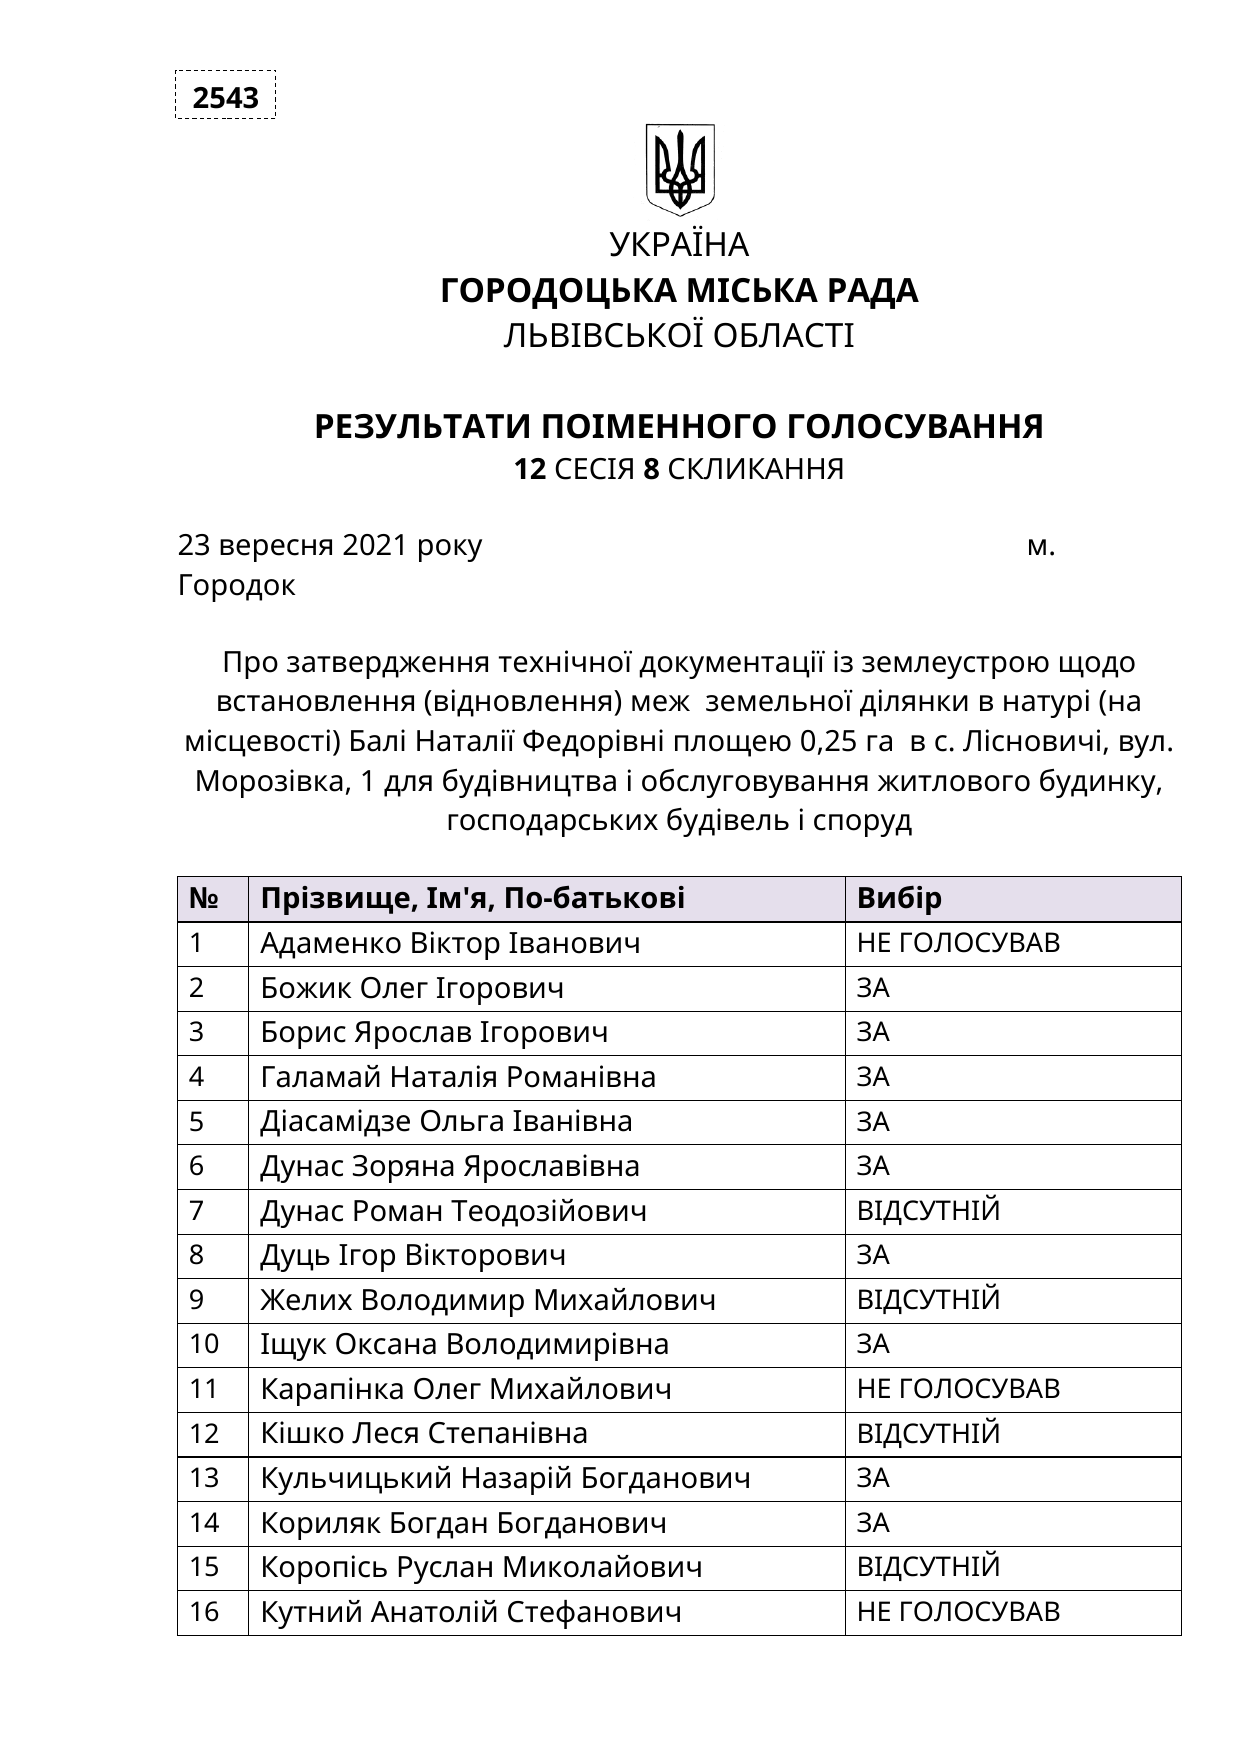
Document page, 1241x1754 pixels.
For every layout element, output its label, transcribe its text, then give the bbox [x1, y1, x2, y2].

table_cell ЗА [846, 1458, 1181, 1501]
table_cell ЗА [846, 1235, 1181, 1278]
text ЛЬВІВСЬКОЇ ОБЛАСТІ [177, 312, 1181, 357]
text ГОРОДОЦЬКА МІСЬКА РАДА [177, 266, 1181, 312]
table_cell Кутний Анатолій Стефанович [249, 1591, 845, 1635]
table_cell 15 [178, 1547, 248, 1590]
table_header № [178, 877, 248, 921]
table_cell ЗА [846, 1324, 1181, 1367]
table_cell 9 [178, 1279, 248, 1323]
text УКРАЇНА [177, 221, 1181, 266]
table_cell НЕ ГОЛОСУВАВ [846, 1368, 1181, 1412]
table_cell Дуць Ігор Вікторович [249, 1235, 845, 1278]
table_cell 14 [178, 1502, 248, 1546]
table_cell 4 [178, 1056, 248, 1100]
table_cell ЗА [846, 967, 1181, 1011]
table_cell ЗА [846, 1502, 1181, 1546]
table_cell 3 [178, 1012, 248, 1055]
table_cell 16 [178, 1591, 248, 1635]
text Про затвердження технічної документації із землеустрою щодо встановлення (відновлення) меж земельної ділянки в натурі (на місцевості) Балі Наталії Федорівні площею 0,25 га в с. Лісновичі, вул. Морозівка, 1 для будівництва і обслуговування житлового будинку, господарських будівель і споруд [177, 641, 1181, 839]
table_cell НЕ ГОЛОСУВАВ [846, 1591, 1181, 1635]
table_cell Дунас Роман Теодозійович [249, 1190, 845, 1233]
table_cell Кішко Леся Степанівна [249, 1413, 845, 1456]
table_cell 6 [178, 1145, 248, 1189]
table_cell Борис Ярослав Ігорович [249, 1012, 845, 1055]
table_header Вибір [846, 877, 1181, 921]
table_cell Кульчицький Назарій Богданович [249, 1458, 845, 1501]
picture [633, 118, 726, 221]
table_cell 1 [178, 923, 248, 966]
table_cell ЗА [846, 1101, 1181, 1144]
text 12 СЕСІЯ 8 СКЛИКАННЯ [177, 448, 1181, 488]
table_cell 2 [178, 967, 248, 1011]
table_cell ЗА [846, 1145, 1181, 1189]
table_cell Карапінка Олег Михайлович [249, 1368, 845, 1412]
table_cell ВІДСУТНІЙ [846, 1413, 1181, 1456]
table_cell Адаменко Віктор Іванович [249, 923, 845, 966]
table_cell Коропісь Руслан Миколайович [249, 1547, 845, 1590]
text РЕЗУЛЬТАТИ ПОІМЕННОГО ГОЛОСУВАННЯ [177, 403, 1181, 448]
table_cell 10 [178, 1324, 248, 1367]
table_cell 13 [178, 1458, 248, 1501]
table_cell Божик Олег Ігорович [249, 967, 845, 1011]
table_cell 7 [178, 1190, 248, 1233]
table_cell 11 [178, 1368, 248, 1412]
table_cell Галамай Наталія Романівна [249, 1056, 845, 1100]
table_header Прізвище, Ім'я, По-батькові [249, 877, 845, 921]
table_cell 8 [178, 1235, 248, 1278]
table_cell ВІДСУТНІЙ [846, 1547, 1181, 1590]
table_cell Кориляк Богдан Богданович [249, 1502, 845, 1546]
table_cell ЗА [846, 1056, 1181, 1100]
table_cell Дунас Зоряна Ярославівна [249, 1145, 845, 1189]
table_cell ВІДСУТНІЙ [846, 1279, 1181, 1323]
text 23 вересня 2021 року м. Городок [177, 525, 1181, 604]
table_cell 5 [178, 1101, 248, 1144]
table_cell НЕ ГОЛОСУВАВ [846, 923, 1181, 966]
table_cell Желих Володимир Михайлович [249, 1279, 845, 1323]
table_cell ВІДСУТНІЙ [846, 1190, 1181, 1233]
table_cell Діасамідзе Ольга Іванівна [249, 1101, 845, 1144]
table_cell 12 [178, 1413, 248, 1456]
table_cell ЗА [846, 1012, 1181, 1055]
table_cell Іщук Оксана Володимирівна [249, 1324, 845, 1367]
